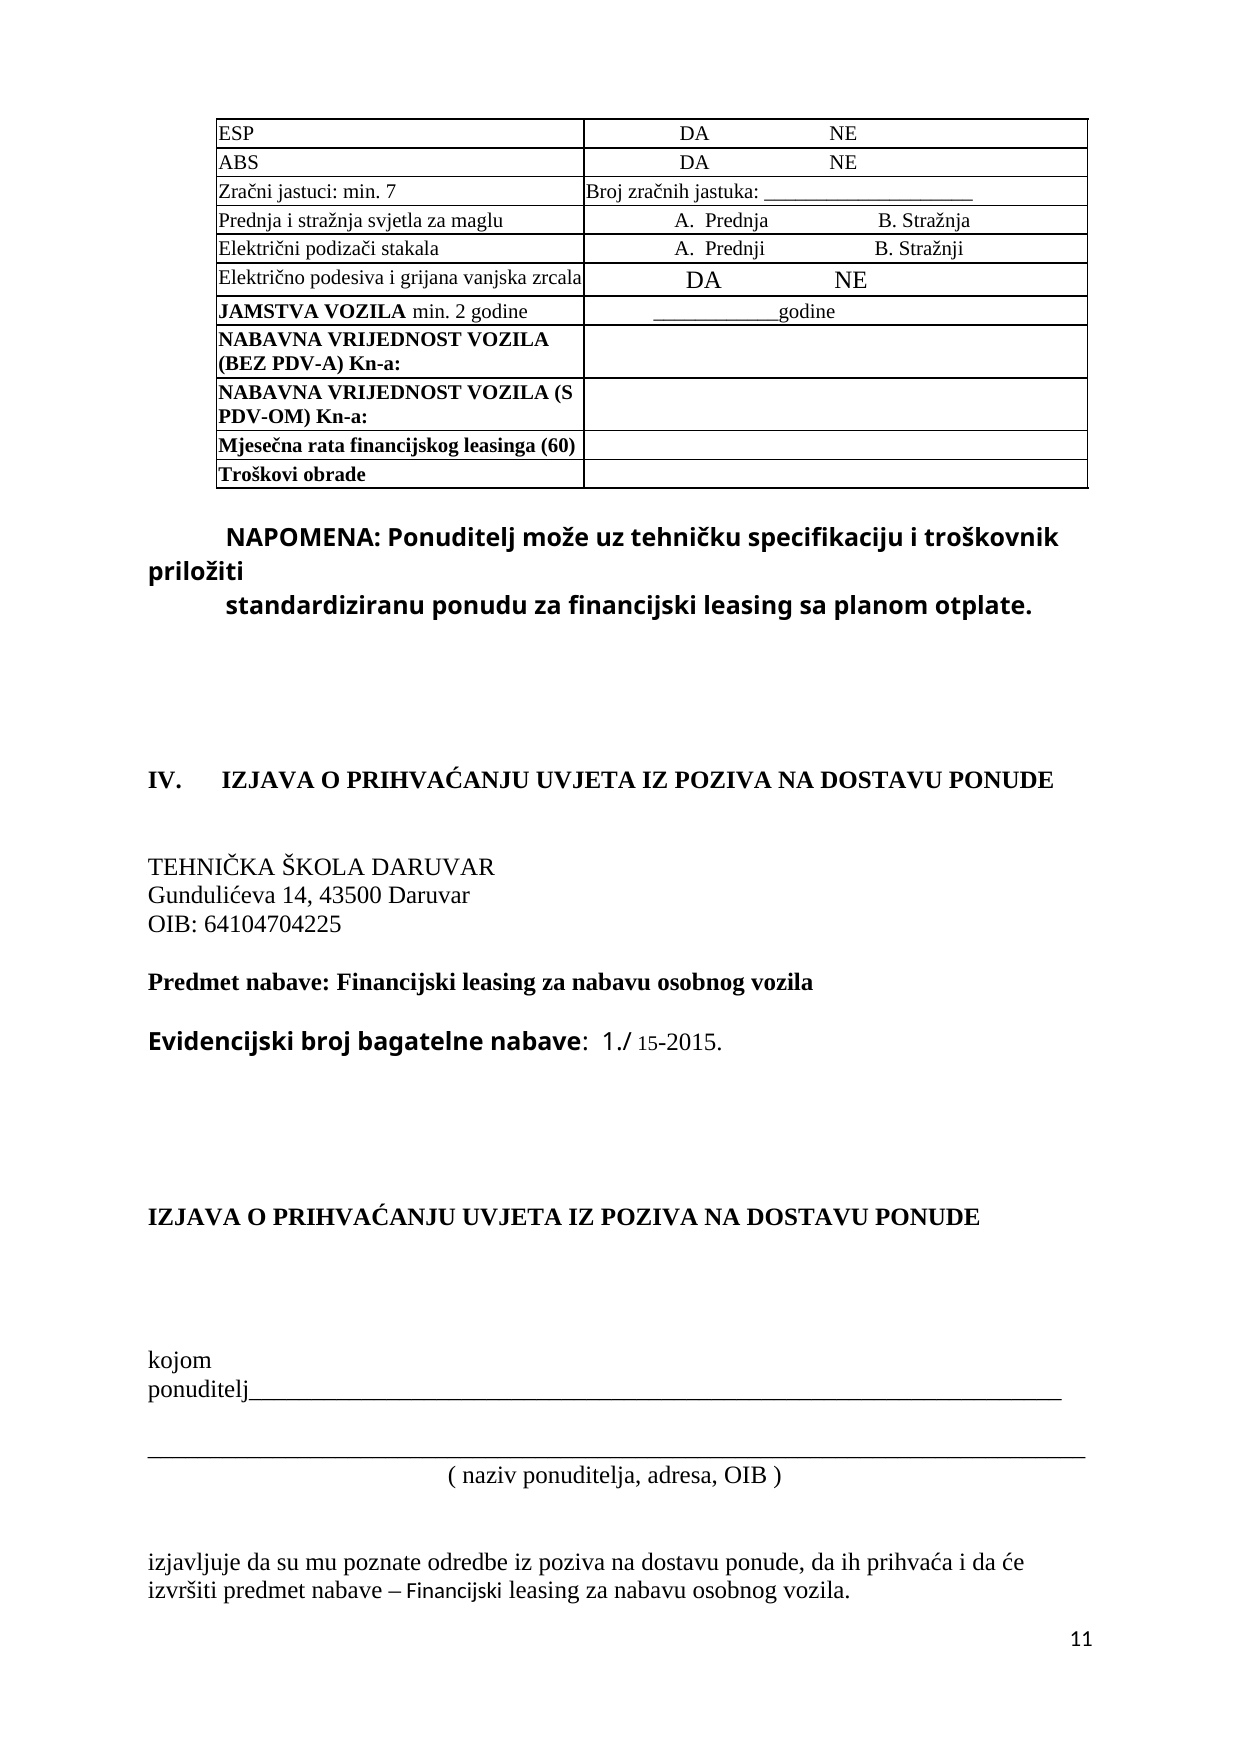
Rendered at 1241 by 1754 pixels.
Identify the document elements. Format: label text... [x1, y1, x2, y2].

text izjavljuje da su mu poznate odredbe iz poziva na dostavu ponude, da ih prihvaća i da će izvršiti predmet nabave – Financijski leasing za nabavu osobnog vozila. [148, 1547, 1092, 1605]
table_cell Troškovi obrade [217, 460, 583, 487]
table_cell A. Prednja B. Stražnja [585, 206, 1087, 233]
table_cell NABAVNA VRIJEDNOST VOZILA (BEZ PDV-A) Kn-a: [217, 326, 583, 377]
text ( naziv ponuditelja, adresa, OIB ) [148, 1461, 1092, 1489]
table_cell NABAVNA VRIJEDNOST VOZILA (S PDV-OM) Kn-a: [217, 379, 583, 430]
table_cell Električno podesiva i grijana vanjska zrcala [217, 264, 583, 295]
table_cell DA NE [585, 120, 1087, 147]
text Evidencijski broj bagatelne nabave: 1./ 15-2015. [148, 1024, 1092, 1058]
table_cell [585, 460, 1087, 487]
text TEHNIČKA ŠKOLA DARUVAR [148, 852, 1092, 880]
text NAPOMENA: Ponuditelj može uz tehničku specifikaciju i troškovnik priložiti [148, 519, 1092, 587]
table_cell [585, 379, 1087, 430]
text kojom ponuditelj_________________________________________________________________ [148, 1346, 1092, 1403]
table_cell Električni podizači stakala [217, 235, 583, 262]
table_cell [585, 326, 1087, 377]
table_cell DA NE [585, 264, 1087, 295]
table_cell Broj zračnih jastuka: ____________________ [585, 177, 1087, 204]
table_cell ____________godine [585, 297, 1087, 324]
text Predmet nabave: Financijski leasing za nabavu osobnog vozila [148, 967, 1092, 995]
text Gundulićeva 14, 43500 Daruvar [148, 880, 1092, 909]
table_cell ABS [217, 149, 583, 176]
text OIB: 64104704225 [148, 909, 1092, 938]
table_cell Prednja i stražnja svjetla za maglu [217, 206, 583, 233]
table_cell Mjesečna rata financijskog leasinga (60) [217, 431, 583, 458]
text ___________________________________________________________________________ [148, 1432, 1092, 1461]
text IZJAVA O PRIHVAĆANJU UVJETA IZ POZIVA NA DOSTAVU PONUDE [148, 1202, 1092, 1231]
table_cell JAMSTVA VOZILA min. 2 godine [217, 297, 583, 324]
table_cell Zračni jastuci: min. 7 [217, 177, 583, 204]
table_cell DA NE [585, 149, 1087, 176]
table_cell [585, 431, 1087, 458]
table_cell A. Prednji B. Stražnji [585, 235, 1087, 262]
text IV. IZJAVA O PRIHVAĆANJU UVJETA IZ POZIVA NA DOSTAVU PONUDE [148, 765, 1092, 794]
table_cell ESP [217, 120, 583, 147]
text standardiziranu ponudu za financijski leasing sa planom otplate. [148, 587, 1092, 622]
